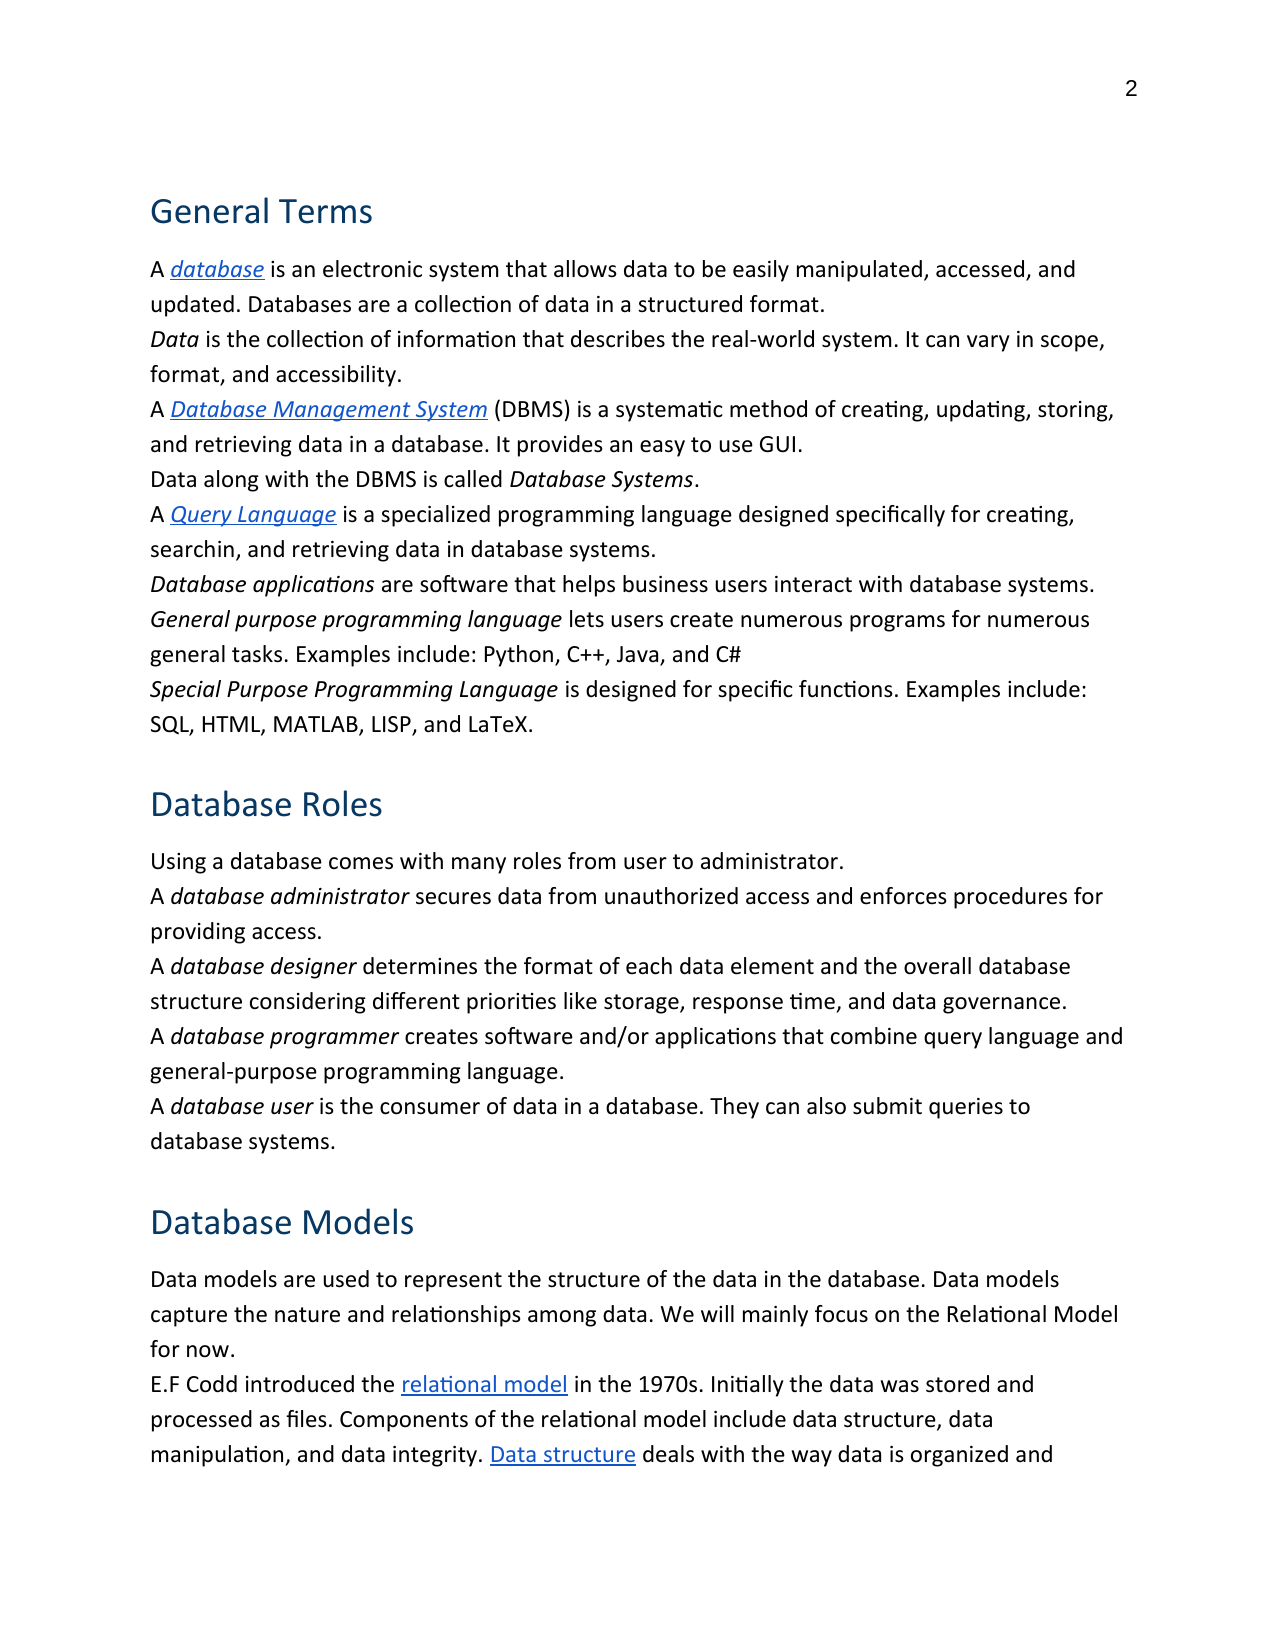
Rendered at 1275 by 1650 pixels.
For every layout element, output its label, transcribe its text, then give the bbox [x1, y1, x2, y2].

text A database user is the consumer of data in a database. They can also submit queries to database systems. [150, 1090, 1125, 1156]
text General purpose programming language lets users create numerous programs for numerous general tasks. Examples include: Python, C++, Java, and C# [150, 603, 1125, 668]
subtitle Database Roles [150, 780, 1125, 826]
text A database programmer creates software and/or applications that combine query language and general-purpose programming language. [150, 1020, 1125, 1086]
text Using a database comes with many roles from user to administrator. [150, 845, 1125, 876]
text A Database Management System (DBMS) is a systematic method of creating, updating, storing, and retrieving data in a database. It provides an easy to use GUI. [150, 393, 1125, 458]
text Data models are used to represent the structure of the data in the database. Data models capture the nature and relationships among data. We will mainly focus on the Relational Model for now. [150, 1263, 1125, 1364]
text Data is the collection of information that describes the real-world system. It can vary in scope, format, and accessibility. [150, 323, 1125, 388]
subtitle Database Models [150, 1198, 1125, 1244]
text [150, 1368, 1125, 1469]
text Data along with the DBMS is called Database Systems. [150, 463, 1125, 493]
text A database administrator secures data from unauthorized access and enforces procedures for providing access. [150, 880, 1125, 946]
subtitle General Terms [150, 187, 1125, 233]
text A Query Language is a specialized programming language designed specifically for creating, searchin, and retrieving data in database systems. [150, 498, 1125, 563]
text A database is an electronic system that allows data to be easily manipulated, accessed, and updated. Databases are a collection of data in a structured format. [150, 253, 1125, 318]
text Database applications are software that helps business users interact with database systems. [150, 568, 1125, 598]
text Special Purpose Programming Language is designed for specific functions. Examples include: SQL, HTML, MATLAB, LISP, and LaTeX. [150, 673, 1125, 738]
text A database designer determines the format of each data element and the overall database structure considering different priorities like storage, response time, and data governance. [150, 950, 1125, 1016]
